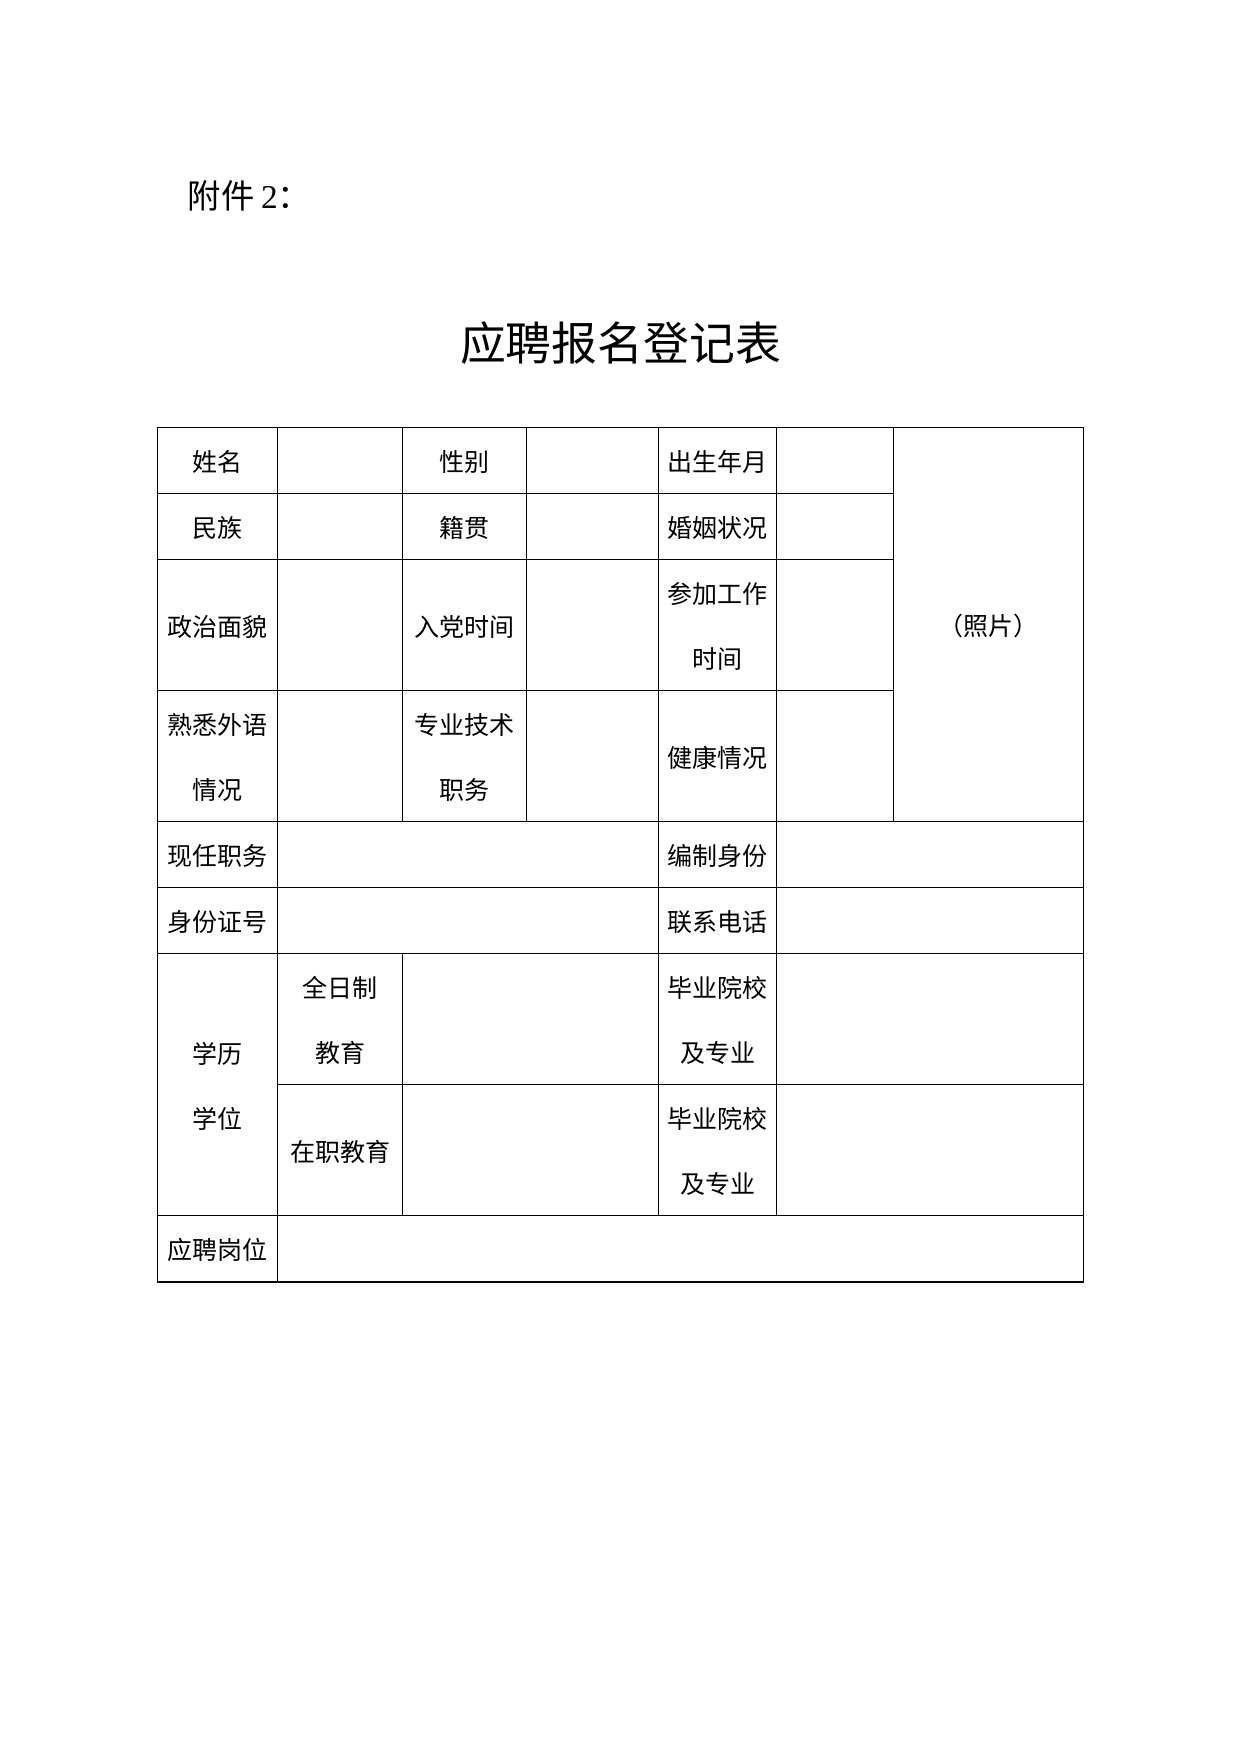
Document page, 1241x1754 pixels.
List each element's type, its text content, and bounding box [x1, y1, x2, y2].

table_cell [527, 494, 658, 559]
table_cell 参加工作时间 [659, 560, 776, 690]
table_cell [278, 822, 658, 887]
table_cell [527, 691, 658, 821]
table_cell [777, 822, 1083, 887]
table_header 姓名 [158, 428, 277, 493]
table_cell [278, 1216, 1083, 1281]
table_cell 现任职务 [158, 822, 277, 887]
table_cell 应聘岗位 [158, 1216, 277, 1281]
text 附件2： [187, 162, 1053, 227]
table_cell 籍贯 [403, 494, 526, 559]
table_cell [278, 560, 402, 690]
table_cell 熟悉外语情况 [158, 691, 277, 821]
table_cell [777, 691, 893, 821]
table_header [278, 428, 402, 493]
table_cell 入党时间 [403, 560, 526, 690]
text 应聘报名登记表 [187, 292, 1053, 389]
table_cell 全日制 教育 [278, 954, 402, 1084]
table_cell 健康情况 [659, 691, 776, 821]
table_header 性别 [403, 428, 526, 493]
table_cell [777, 954, 1083, 1084]
table_cell 编制身份 [659, 822, 776, 887]
table_cell 毕业院校及专业 [659, 1085, 776, 1215]
table_header [527, 428, 658, 493]
table_cell 学历 学位 [158, 954, 277, 1215]
table_cell [278, 691, 402, 821]
table_header [777, 428, 893, 493]
table_cell [278, 494, 402, 559]
table_cell 民族 [158, 494, 277, 559]
table_cell 联系电话 [659, 888, 776, 953]
table_cell [777, 560, 893, 690]
table_cell 政治面貌 [158, 560, 277, 690]
table_cell [777, 888, 1083, 953]
table_cell [278, 888, 658, 953]
table_cell 婚姻状况 [659, 494, 776, 559]
table_cell 毕业院校及专业 [659, 954, 776, 1084]
table_cell [527, 560, 658, 690]
table_header （照片） [894, 428, 1083, 821]
table_cell [403, 1085, 658, 1215]
table_cell 专业技术职务 [403, 691, 526, 821]
table_header 出生年月 [659, 428, 776, 493]
table_cell 身份证号 [158, 888, 277, 953]
table_cell [777, 1085, 1083, 1215]
table_cell [403, 954, 658, 1084]
table_cell [777, 494, 893, 559]
table_cell 在职教育 [278, 1085, 402, 1215]
